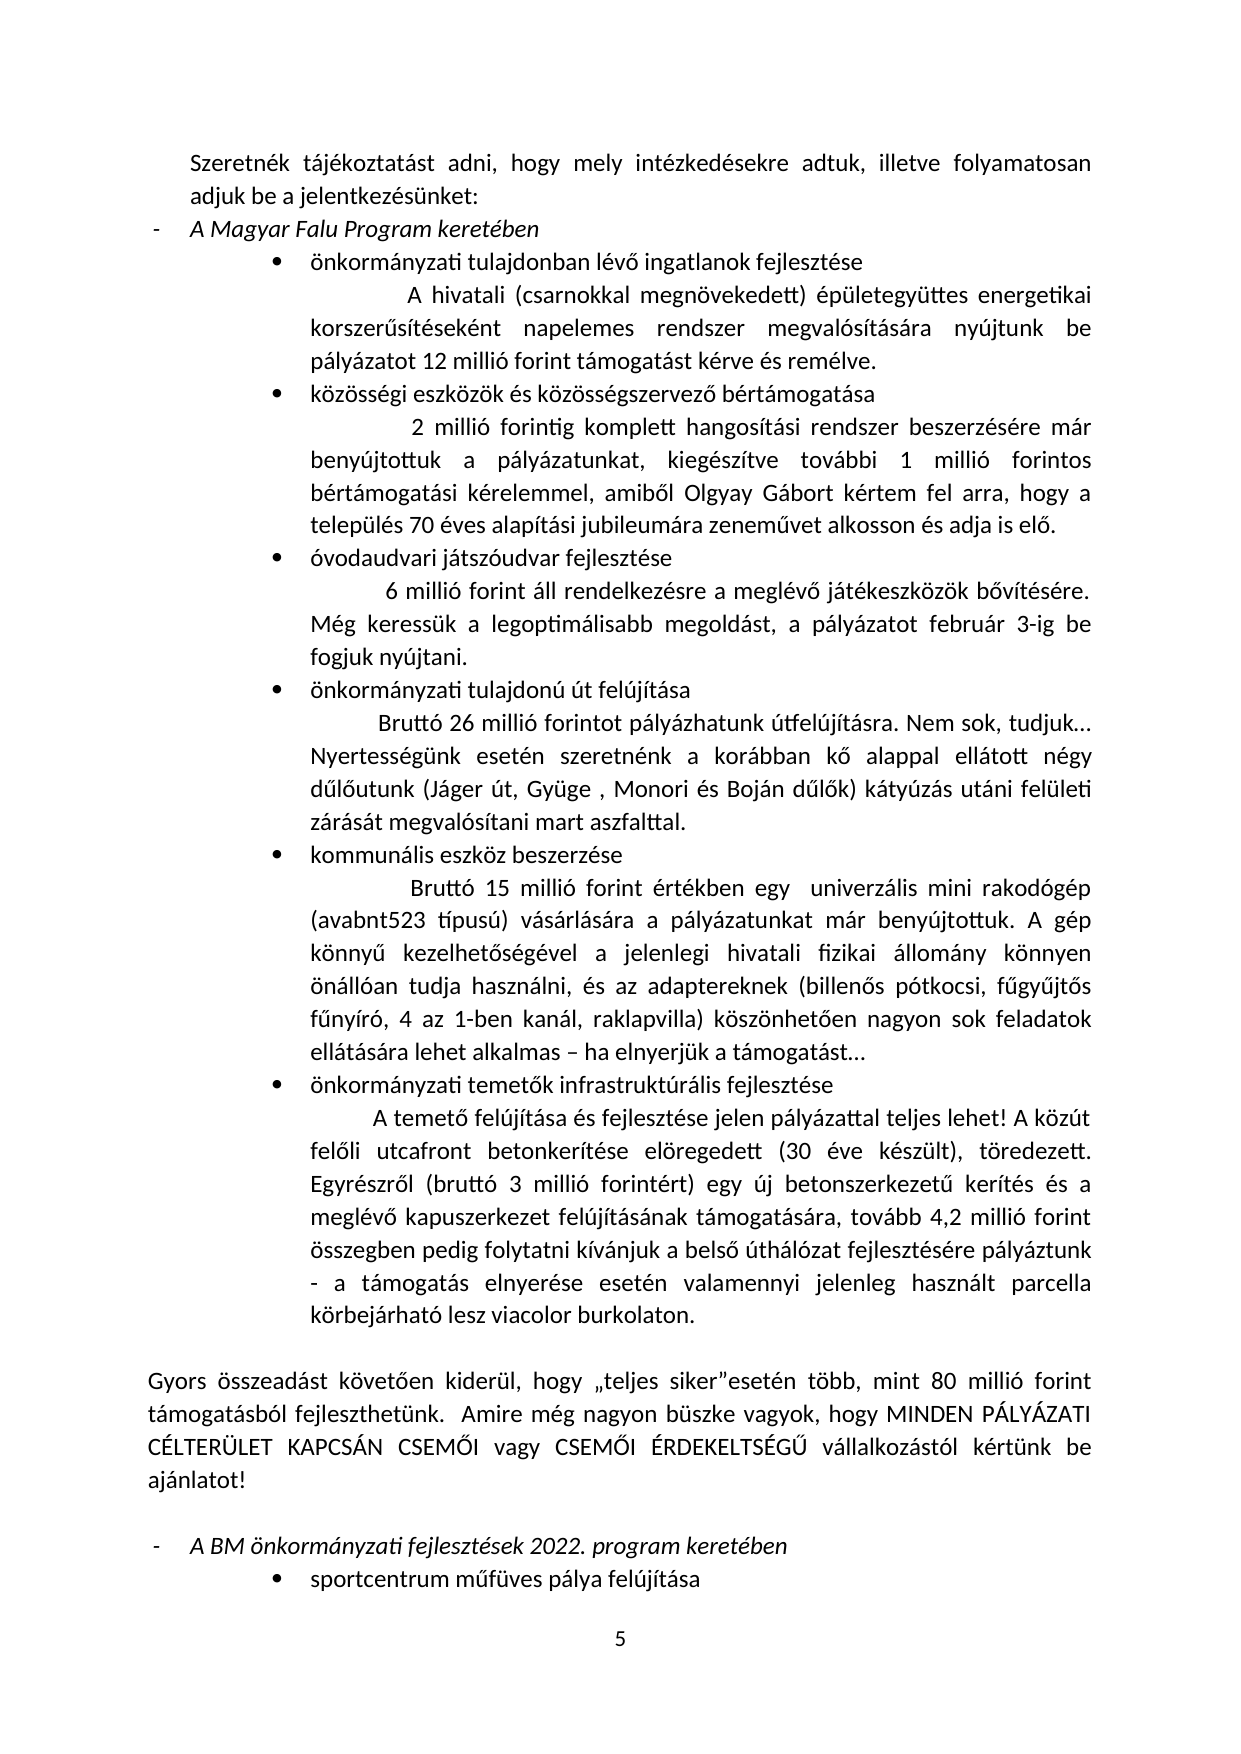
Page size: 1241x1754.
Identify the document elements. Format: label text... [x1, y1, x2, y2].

list Bruttó 26 millió forintot pályázhatunk útfelújításra. Nem sok, tudjuk… Nyertességünk esetén szeretnénk a korábban kő alappal ellátott négy dűlőutunk (Jáger út, Gyüge , Monori és Boján dűlők) kátyúzás utáni felületi zárását megvalósítani mart aszfalttal. [310, 707, 1093, 836]
list önkormányzati temetők infrastruktúrális fejlesztése [273, 1069, 1093, 1100]
list önkormányzati tulajdonú út felújítása [273, 674, 1093, 705]
list 6 millió forint áll rendelkezésre a meglévő játékeszközök bővítésére. Még keressük a legoptimálisabb megoldást, a pályázatot február 3-ig be fogjuk nyújtani. [310, 576, 1093, 672]
list önkormányzati tulajdonban lévő ingatlanok fejlesztése [273, 246, 1093, 277]
text Gyors összeadást követően kiderül, hogy „teljes siker”esetén több, mint 80 millió forint támogatásból fejleszthetünk. Amire még nagyon büszke vagyok, hogy MINDEN PÁLYÁZATI CÉLTERÜLET KAPCSÁN CSEMŐI vagy CSEMŐI ÉRDEKELTSÉGŰ vállalkozástól kértünk be ajánlatot! [148, 1366, 1093, 1495]
list A temető felújítása és fejlesztése jelen pályázattal teljes lehet! A közút felőli utcafront betonkerítése elöregedett (30 éve készült), töredezett. Egyrészről (bruttó 3 millió forintért) egy új betonszerkezetű kerítés és a meglévő kapuszerkezet felújításának támogatására, tovább 4,2 millió forint összegben pedig folytatni kívánjuk a belső úthálózat fejlesztésére pályáztunk - a támogatás elnyerése esetén valamennyi jelenleg használt parcella körbejárható lesz viacolor burkolaton. [310, 1102, 1093, 1330]
list Bruttó 15 millió forint értékben egy univerzális mini rakodógép (avabnt523 típusú) vásárlására a pályázatunkat már benyújtottuk. A gép könnyű kezelhetőségével a jelenlegi hivatali fizikai állomány könnyen önállóan tudja használni, és az adaptereknek (billenős pótkocsi, fűgyűjtős fűnyíró, 4 az 1-ben kanál, raklapvilla) köszönhetően nagyon sok feladatok ellátására lehet alkalmas – ha elnyerjük a támogatást… [310, 872, 1093, 1067]
list A BM önkormányzati fejlesztések 2022. program keretében [152, 1530, 1093, 1561]
list sportcentrum műfüves pálya felújítása [273, 1563, 1093, 1593]
list Szeretnék tájékoztatást adni, hogy mely intézkedésekre adtuk, illetve folyamatosan adjuk be a jelentkezésünket: [190, 148, 1093, 211]
list közösségi eszközök és közösségszervező bértámogatása [273, 378, 1093, 408]
list 2 millió forintig komplett hangosítási rendszer beszerzésére már benyújtottuk a pályázatunkat, kiegészítve további 1 millió forintos bértámogatási kérelemmel, amiből Olgyay Gábort kértem fel arra, hogy a település 70 éves alapítási jubileumára zeneművet alkosson és adja is elő. [310, 411, 1093, 540]
list A hivatali (csarnokkal megnövekedett) épületegyüttes energetikai korszerűsítéseként napelemes rendszer megvalósítására nyújtunk be pályázatot 12 millió forint támogatást kérve és remélve. [310, 279, 1093, 376]
list kommunális eszköz beszerzése [273, 839, 1093, 869]
list A Magyar Falu Program keretében [152, 213, 1093, 244]
list óvodaudvari játszóudvar fejlesztése [273, 543, 1093, 573]
